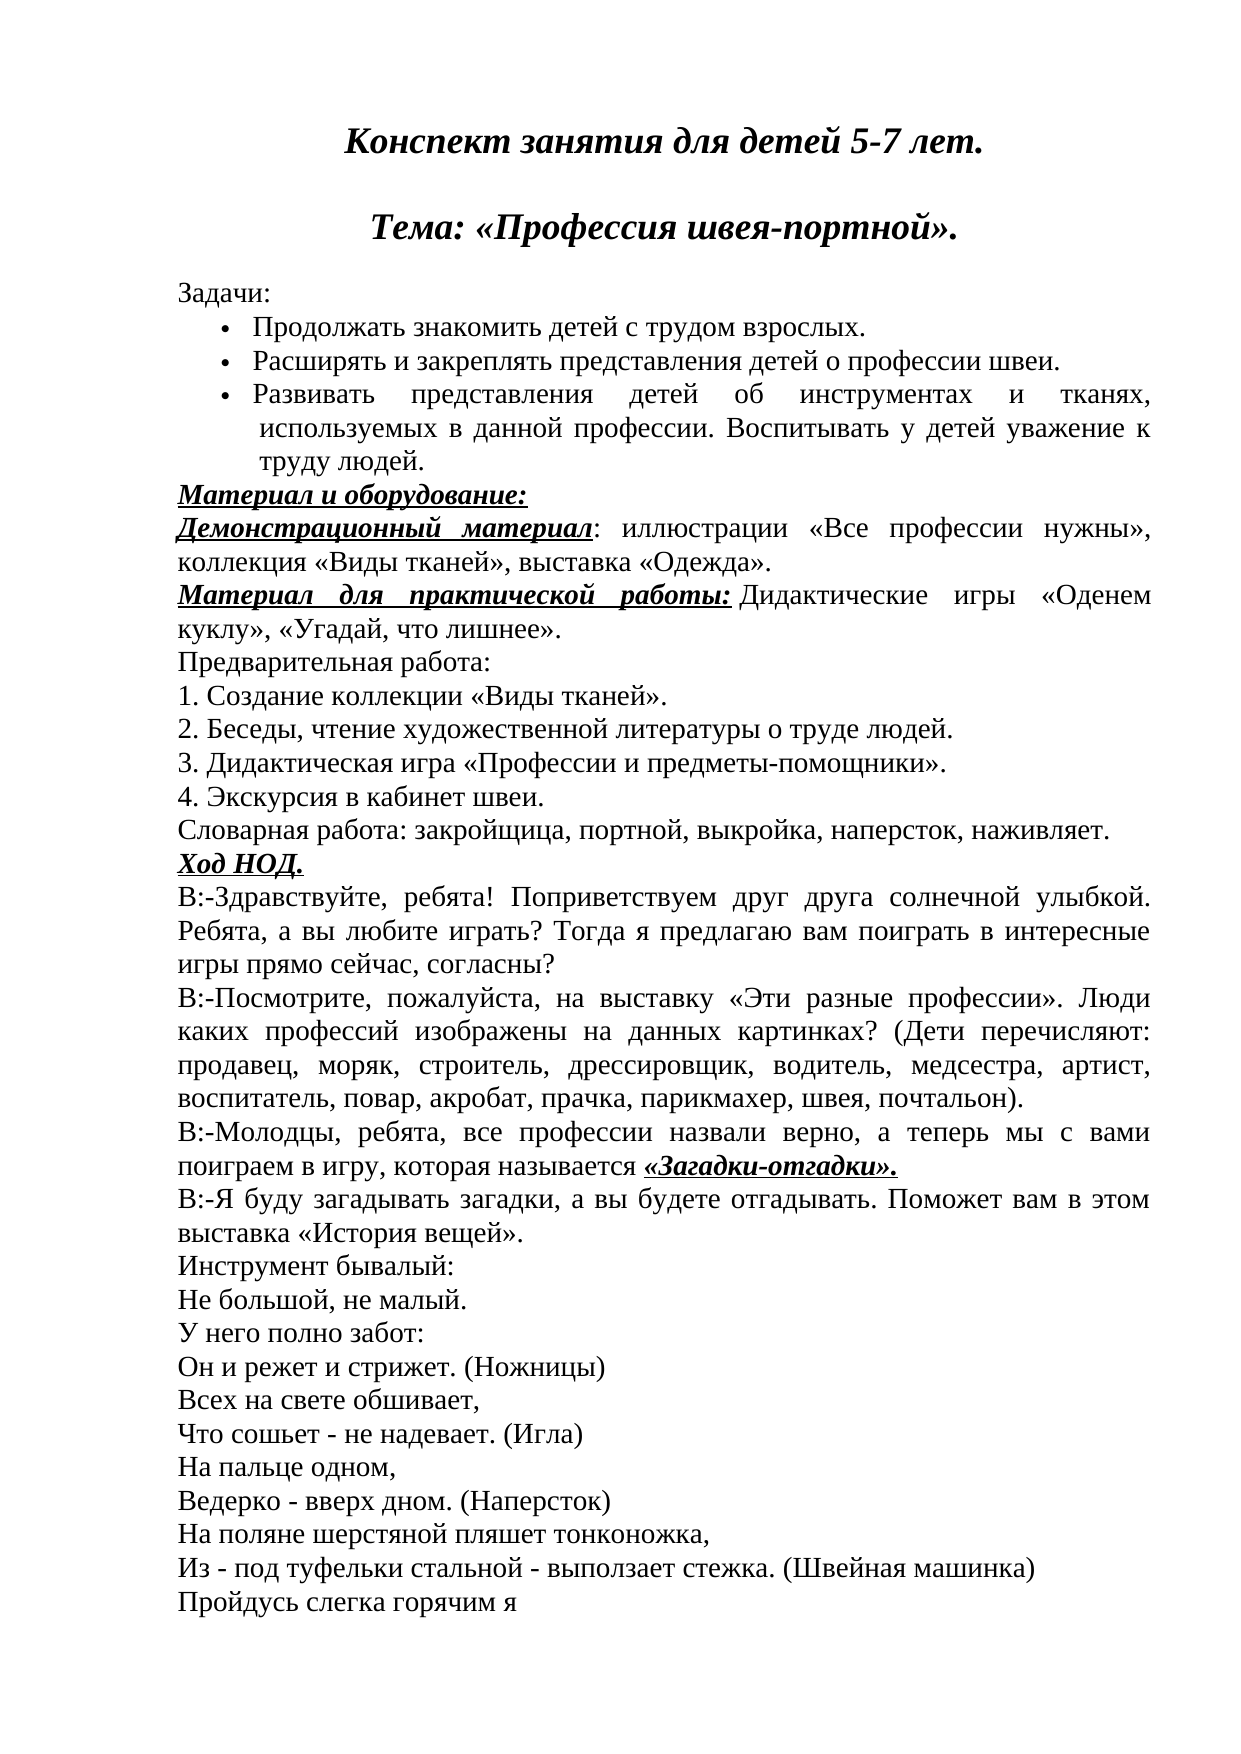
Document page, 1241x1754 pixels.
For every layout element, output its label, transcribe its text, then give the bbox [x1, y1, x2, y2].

text Не большой, не малый. [177, 1282, 1152, 1315]
text Из - под туфельки стальной - выползает стежка. (Швейная машинка) [177, 1550, 1152, 1584]
text На поляне шерстяной пляшет тонконожка, [177, 1517, 1152, 1550]
text На пальце одном, [177, 1449, 1152, 1483]
list Расширять и закреплять представления детей о профессии швеи. [222, 343, 1152, 376]
text Тема: «Профессия швея-портной». [177, 204, 1152, 247]
text Конспект занятия для детей 5-7 лет. [177, 118, 1152, 161]
list Развивать представления детей об инструментах и тканях, используемых в данной профессии. Воспитывать у детей уважение к труду людей. [222, 376, 1152, 477]
text Он и режет и стрижет. (Ножницы) [177, 1349, 1152, 1382]
text В:-Молодцы, ребята, все профессии назвали верно, а теперь мы с вами поиграем в игру, которая называется «Загадки-отгадки». [177, 1114, 1152, 1181]
text Материал и оборудование: [177, 477, 1152, 510]
text 2. Беседы, чтение художественной литературы о труде людей. [177, 712, 1152, 745]
text В:-Я буду загадывать загадки, а вы будете отгадывать. Поможет вам в этом выставка «История вещей». [177, 1181, 1152, 1248]
text Задачи: [177, 276, 1152, 309]
text Пройдусь слегка горячим я [177, 1584, 1152, 1617]
text В:-Посмотрите, пожалуйста, на выставку «Эти разные профессии». Люди каких профессий изображены на данных картинках? (Дети перечисляют: продавец, моряк, строитель, дрессировщик, водитель, медсестра, артист, воспитатель, повар, акробат, прачка, парикмахер, швея, почтальон). [177, 980, 1152, 1114]
text Демонстрационный материал: иллюстрации «Все профессии нужны», коллекция «Виды тканей», выставка «Одежда». [177, 510, 1152, 577]
text Ход НОД. [177, 846, 1152, 879]
text В:-Здравствуйте, ребята! Поприветствуем друг друга солнечной улыбкой. Ребята, а вы любите играть? Тогда я предлагаю вам поиграть в интересные игры прямо сейчас, согласны? [177, 879, 1152, 980]
text Ведерко - вверх дном. (Наперсток) [177, 1483, 1152, 1517]
text Предварительная работа: [177, 644, 1152, 678]
text Всех на свете обшивает, [177, 1382, 1152, 1416]
list Продолжать знакомить детей с трудом взрослых. [222, 309, 1152, 343]
text 3. Дидактическая игра «Профессии и предметы-помощники». [177, 745, 1152, 779]
text У него полно забот: [177, 1315, 1152, 1349]
text Материал для практической работы: Дидактические игры «Оденем куклу», «Угадай, что лишнее». [177, 577, 1152, 644]
text 4. Экскурсия в кабинет швеи. [177, 779, 1152, 812]
text Инструмент бывалый: [177, 1248, 1152, 1282]
text Словарная работа: закройщица, портной, выкройка, наперсток, наживляет. [177, 812, 1152, 846]
text Что сошьет - не надевает. (Игла) [177, 1416, 1152, 1449]
text 1. Создание коллекции «Виды тканей». [177, 678, 1152, 712]
